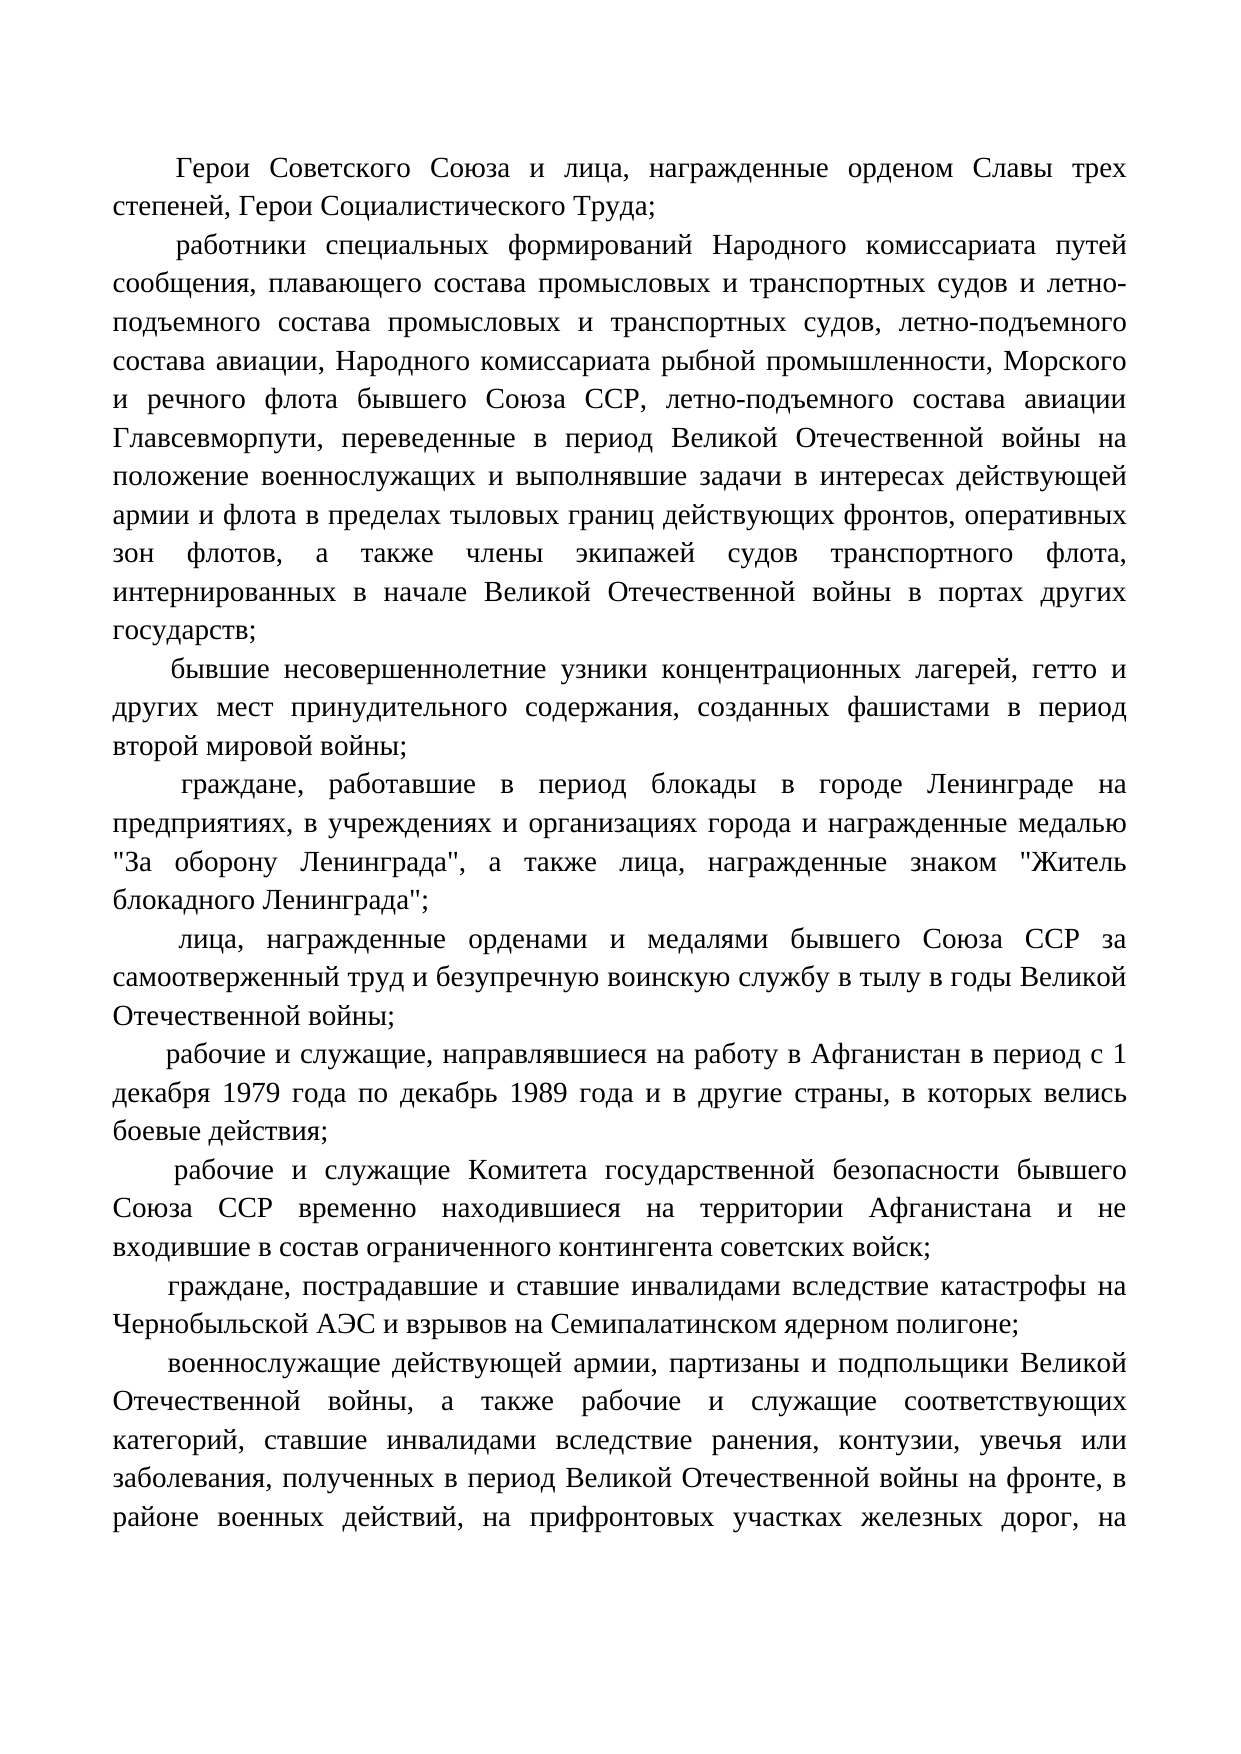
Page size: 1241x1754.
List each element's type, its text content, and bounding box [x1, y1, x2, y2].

text граждане, пострадавшие и ставшие инвалидами вследствие катастрофы на Чернобыльской АЭС и взрывов на Семипалатинском ядерном полигоне; [112, 1268, 1128, 1340]
text граждане, работавшие в период блокады в городе Ленинграде на предприятиях, в учреждениях и организациях города и награжденные медалью "За оборону Ленинграда", а также лица, награжденные знаком "Житель блокадного Ленинграда"; [112, 767, 1128, 916]
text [112, 1345, 1128, 1532]
text бывшие несовершеннолетние узники концентрационных лагерей, гетто и других мест принудительного содержания, созданных фашистами в период второй мировой войны; [112, 651, 1128, 762]
text рабочие и служащие, направлявшиеся на работу в Афганистан в период с 1 декабря 1979 года по декабрь 1989 года и в другие страны, в которых велись боевые действия; [112, 1036, 1128, 1147]
text лица, награжденные орденами и медалями бывшего Союза ССР за самоотверженный труд и безупречную воинскую службу в тылу в годы Великой Отечественной войны; [112, 921, 1128, 1031]
text работники специальных формирований Народного комиссариата путей сообщения, плавающего состава промысловых и транспортных судов и летно- подъемного состава промысловых и транспортных судов, летно-подъемного состава авиации, Народного комиссариата рыбной промышленности, Морского и речного флота бывшего Союза ССР, летно-подъемного состава авиации Главсевморпути, переведенные в период Великой Отечественной войны на положение военнослужащих и выполнявшие задачи в интересах действующей армии и флота в пределах тыловых границ действующих фронтов, оперативных зон флотов, а также члены экипажей судов транспортного флота, интернированных в начале Великой Отечественной войны в портах других государств; [112, 227, 1128, 646]
text Герои Советского Союза и лица, награжденные орденом Славы трех степеней, Герои Социалистического Труда; [112, 150, 1128, 222]
text рабочие и служащие Комитета государственной безопасности бывшего Союза ССР временно находившиеся на территории Афганистана и не входившие в состав ограниченного контингента советских войск; [112, 1152, 1128, 1263]
